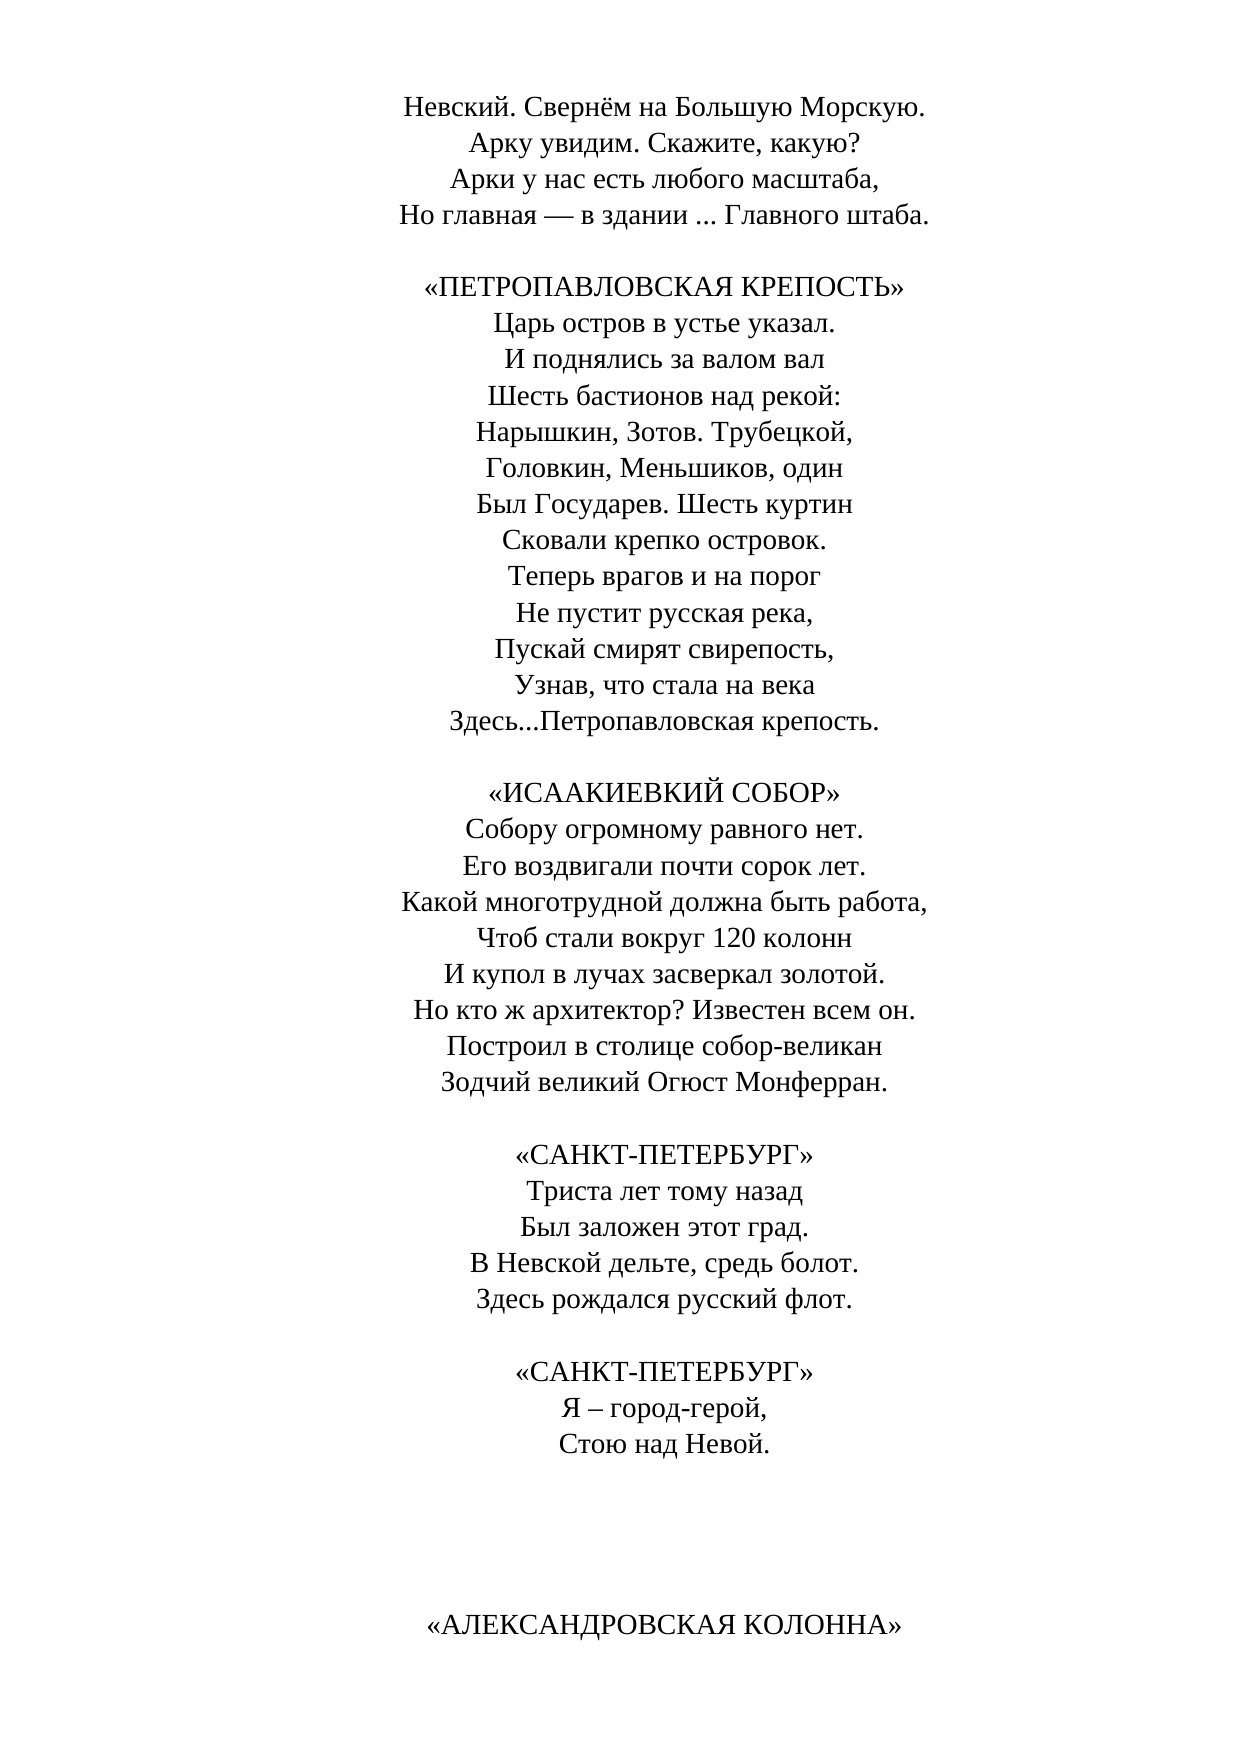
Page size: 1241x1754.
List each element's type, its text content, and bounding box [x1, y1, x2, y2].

text Шесть бастионов над рекой: [177, 378, 1152, 411]
text Какой многотрудной должна быть работа, [177, 884, 1152, 917]
text Теперь врагов и на порог [177, 558, 1152, 592]
text Стою над Невой. [177, 1426, 1152, 1459]
text Собору огромному равного нет. [177, 812, 1152, 845]
text Здесь рождался русский флот. [177, 1281, 1152, 1315]
text Узнав, что стала на века [177, 667, 1152, 701]
text Пускай смирят свирепость, [177, 631, 1152, 664]
text «САНКТ-ПЕТЕРБУРГ» [177, 1137, 1152, 1170]
text Нарышкин, Зотов. Трубецкой, [177, 414, 1152, 447]
text И поднялись за валом вал [177, 342, 1152, 375]
text Его воздвигали почти сорок лет. [177, 848, 1152, 881]
text Триста лет тому назад [177, 1173, 1152, 1207]
text Головкин, Меньшиков, один [177, 450, 1152, 484]
text Был Государев. Шесть куртин [177, 486, 1152, 520]
text Здесь...Петропавловская крепость. [177, 703, 1152, 737]
text «ПЕТРОПАВЛОВСКАЯ КРЕПОСТЬ» [177, 269, 1152, 303]
text И купол в лучах засверкал золотой. [177, 956, 1152, 990]
text Сковали крепко островок. [177, 522, 1152, 556]
text Арки у нас есть любого масштаба, [177, 161, 1152, 194]
text Но главная — в здании ... Главного штаба. [177, 197, 1152, 231]
text «САНКТ-ПЕТЕРБУРГ» [177, 1354, 1152, 1387]
text Был заложен этот град. [177, 1209, 1152, 1243]
text В Невской дельте, средь болот. [177, 1245, 1152, 1279]
text Зодчий великий Огюст Монферран. [177, 1064, 1152, 1098]
text «ИСААКИЕВКИЙ СОБОР» [177, 775, 1152, 809]
text Чтоб стали вокруг 120 колонн [177, 920, 1152, 953]
text Царь остров в устье указал. [177, 306, 1152, 339]
text Но кто ж архитектор? Известен всем он. [177, 992, 1152, 1026]
text Построил в столице собор-великан [177, 1028, 1152, 1062]
text Не пустит русская река, [177, 595, 1152, 628]
text Арку увидим. Скажите, какую? [177, 125, 1152, 158]
text Невский. Свернём на Большую Морскую. [177, 89, 1152, 122]
text Я – город-герой, [177, 1390, 1152, 1423]
text «АЛЕКСАНДРОВСКАЯ КОЛОННА» [177, 1607, 1152, 1640]
